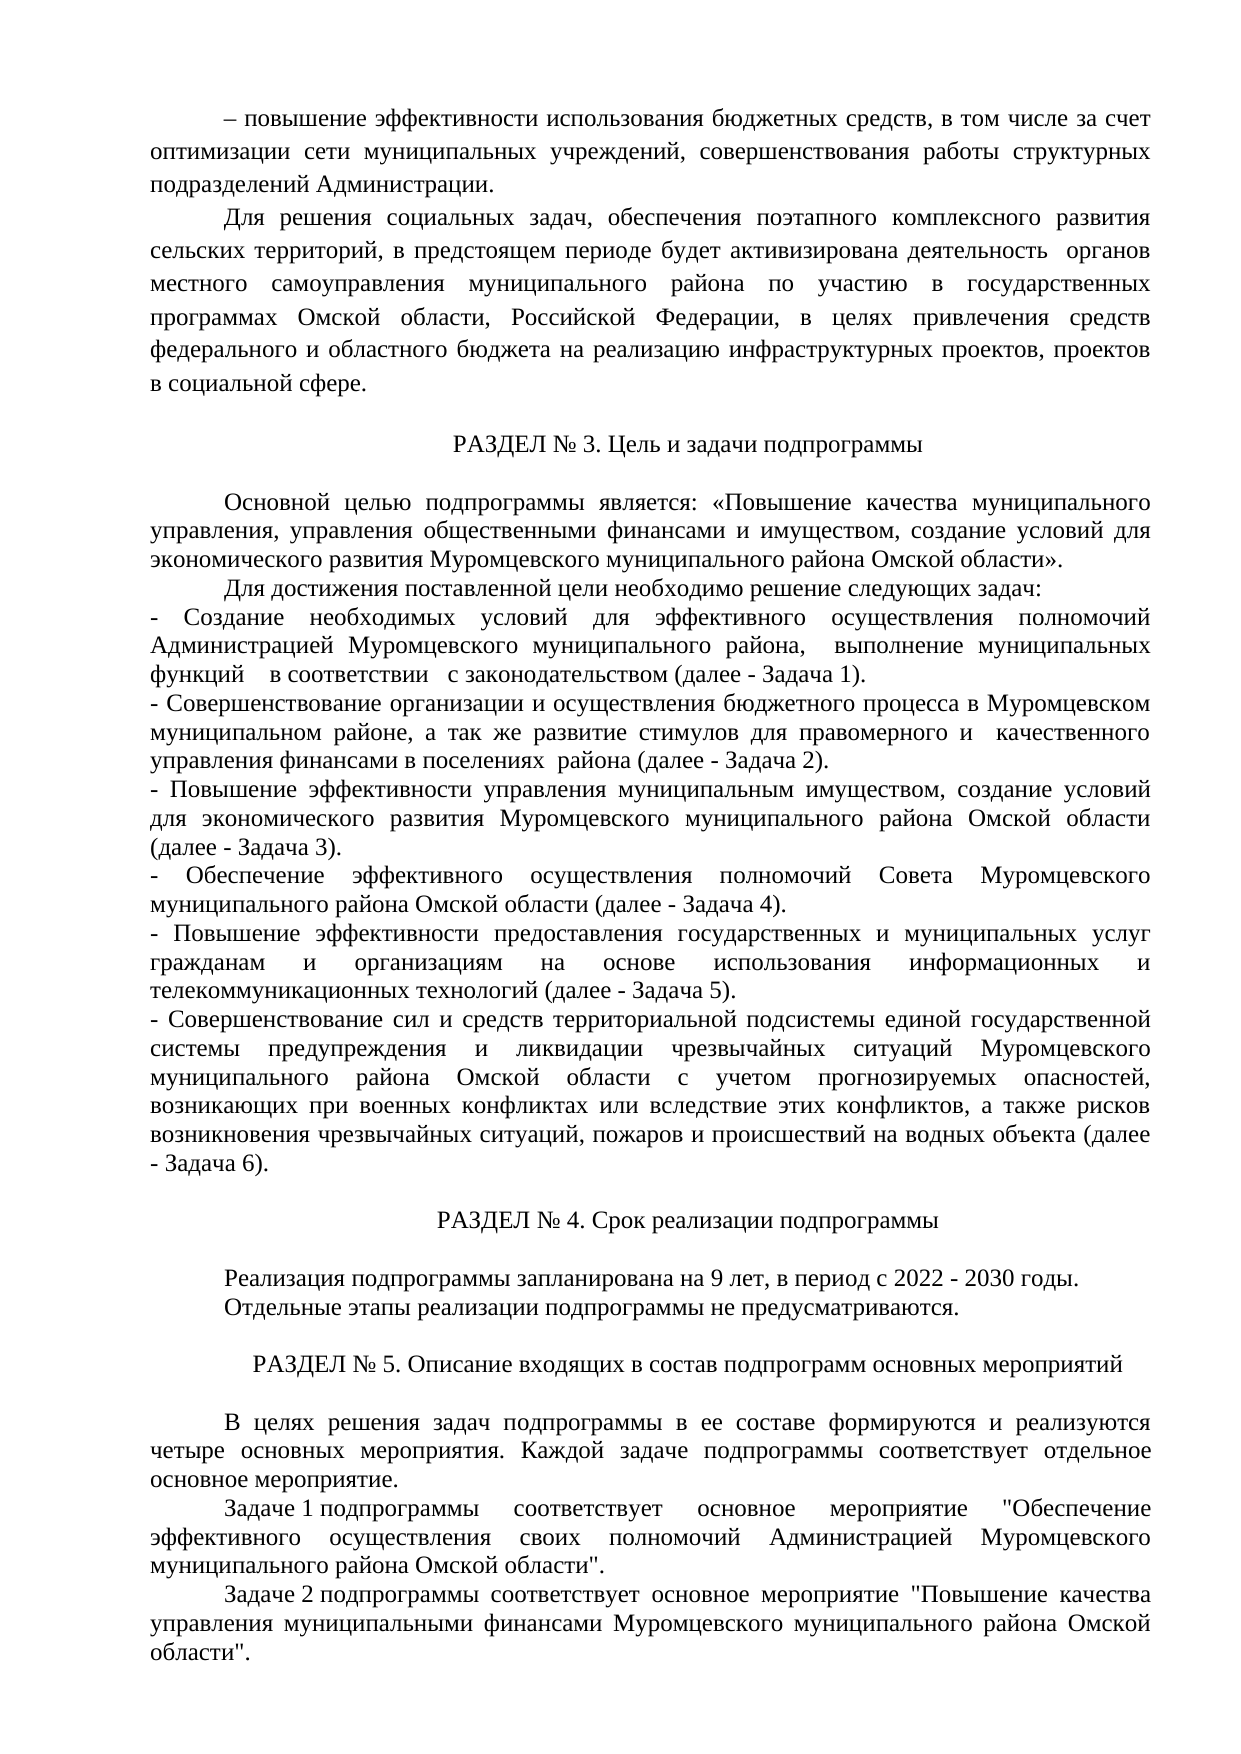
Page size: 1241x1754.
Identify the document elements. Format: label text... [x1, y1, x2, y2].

text Для достижения поставленной цели необходимо решение следующих задач: [150, 573, 1152, 602]
text В целях решения задач подпрограммы в ее составе формируются и реализуются четыре основных мероприятия. Каждой задаче подпрограммы соответствует отдельное основное мероприятие. [150, 1407, 1152, 1493]
text РАЗДЕЛ № 4. Срок реализации подпрограммы [150, 1206, 1152, 1234]
text Для решения социальных задач, обеспечения поэтапного комплексного развития сельских территорий, в предстоящем периоде будет активизирована деятельность органов местного самоуправления муниципального района по участию в государственных программах Омской области, Российской Федерации, в целях привлечения средств федерального и областного бюджета на реализацию инфраструктурных проектов, проектов в социальной сфере. [150, 202, 1152, 396]
text Реализация подпрограммы запланирована на 9 лет, в период с 2022 - 2030 годы. [150, 1263, 1152, 1292]
text Основной целью подпрограммы является: «Повышение качества муниципального управления, управления общественными финансами и имуществом, создание условий для экономического развития Муромцевского муниципального района Омской области». [150, 487, 1152, 573]
text РАЗДЕЛ № 3. Цель и задачи подпрограммы [150, 429, 1152, 458]
text Задаче 2 подпрограммы соответствует основное мероприятие "Повышение качества управления муниципальными финансами Муромцевского муниципального района Омской области". [150, 1579, 1152, 1666]
text - Совершенствование сил и средств территориальной подсистемы единой государственной системы предупреждения и ликвидации чрезвычайных ситуаций Муромцевского муниципального района Омской области с учетом прогнозируемых опасностей, возникающих при военных конфликтах или вследствие этих конфликтов, а также рисков возникновения чрезвычайных ситуаций, пожаров и происшествий на водных объекта (далее - Задача 6). [150, 1004, 1152, 1177]
text Задаче 1 подпрограммы соответствует основное мероприятие "Обеспечение эффективного осуществления своих полномочий Администрацией Муромцевского муниципального района Омской области". [150, 1493, 1152, 1579]
text РАЗДЕЛ № 5. Описание входящих в состав подпрограмм основных мероприятий [150, 1349, 1152, 1378]
text - Повышение эффективности управления муниципальным имуществом, создание условий для экономического развития Муромцевского муниципального района Омской области (далее - Задача 3). [150, 774, 1152, 861]
text - Обеспечение эффективного осуществления полномочий Совета Муромцевского муниципального района Омской области (далее - Задача 4). [150, 861, 1152, 918]
text – повышение эффективности использования бюджетных средств, в том числе за счет оптимизации сети муниципальных учреждений, совершенствования работы структурных подразделений Администрации. [150, 103, 1152, 198]
text Отдельные этапы реализации подпрограммы не предусматриваются. [150, 1292, 1152, 1321]
text - Совершенствование организации и осуществления бюджетного процесса в Муромцевском муниципальном районе, а так же развитие стимулов для правомерного и качественного управления финансами в поселениях района (далее - Задача 2). [150, 688, 1152, 774]
text - Создание необходимых условий для эффективного осуществления полномочий Администрацией Муромцевского муниципального района, выполнение муниципальных функций в соответствии с законодательством (далее - Задача 1). [150, 602, 1152, 688]
text - Повышение эффективности предоставления государственных и муниципальных услуг гражданам и организациям на основе использования информационных и телекоммуникационных технологий (далее - Задача 5). [150, 918, 1152, 1004]
